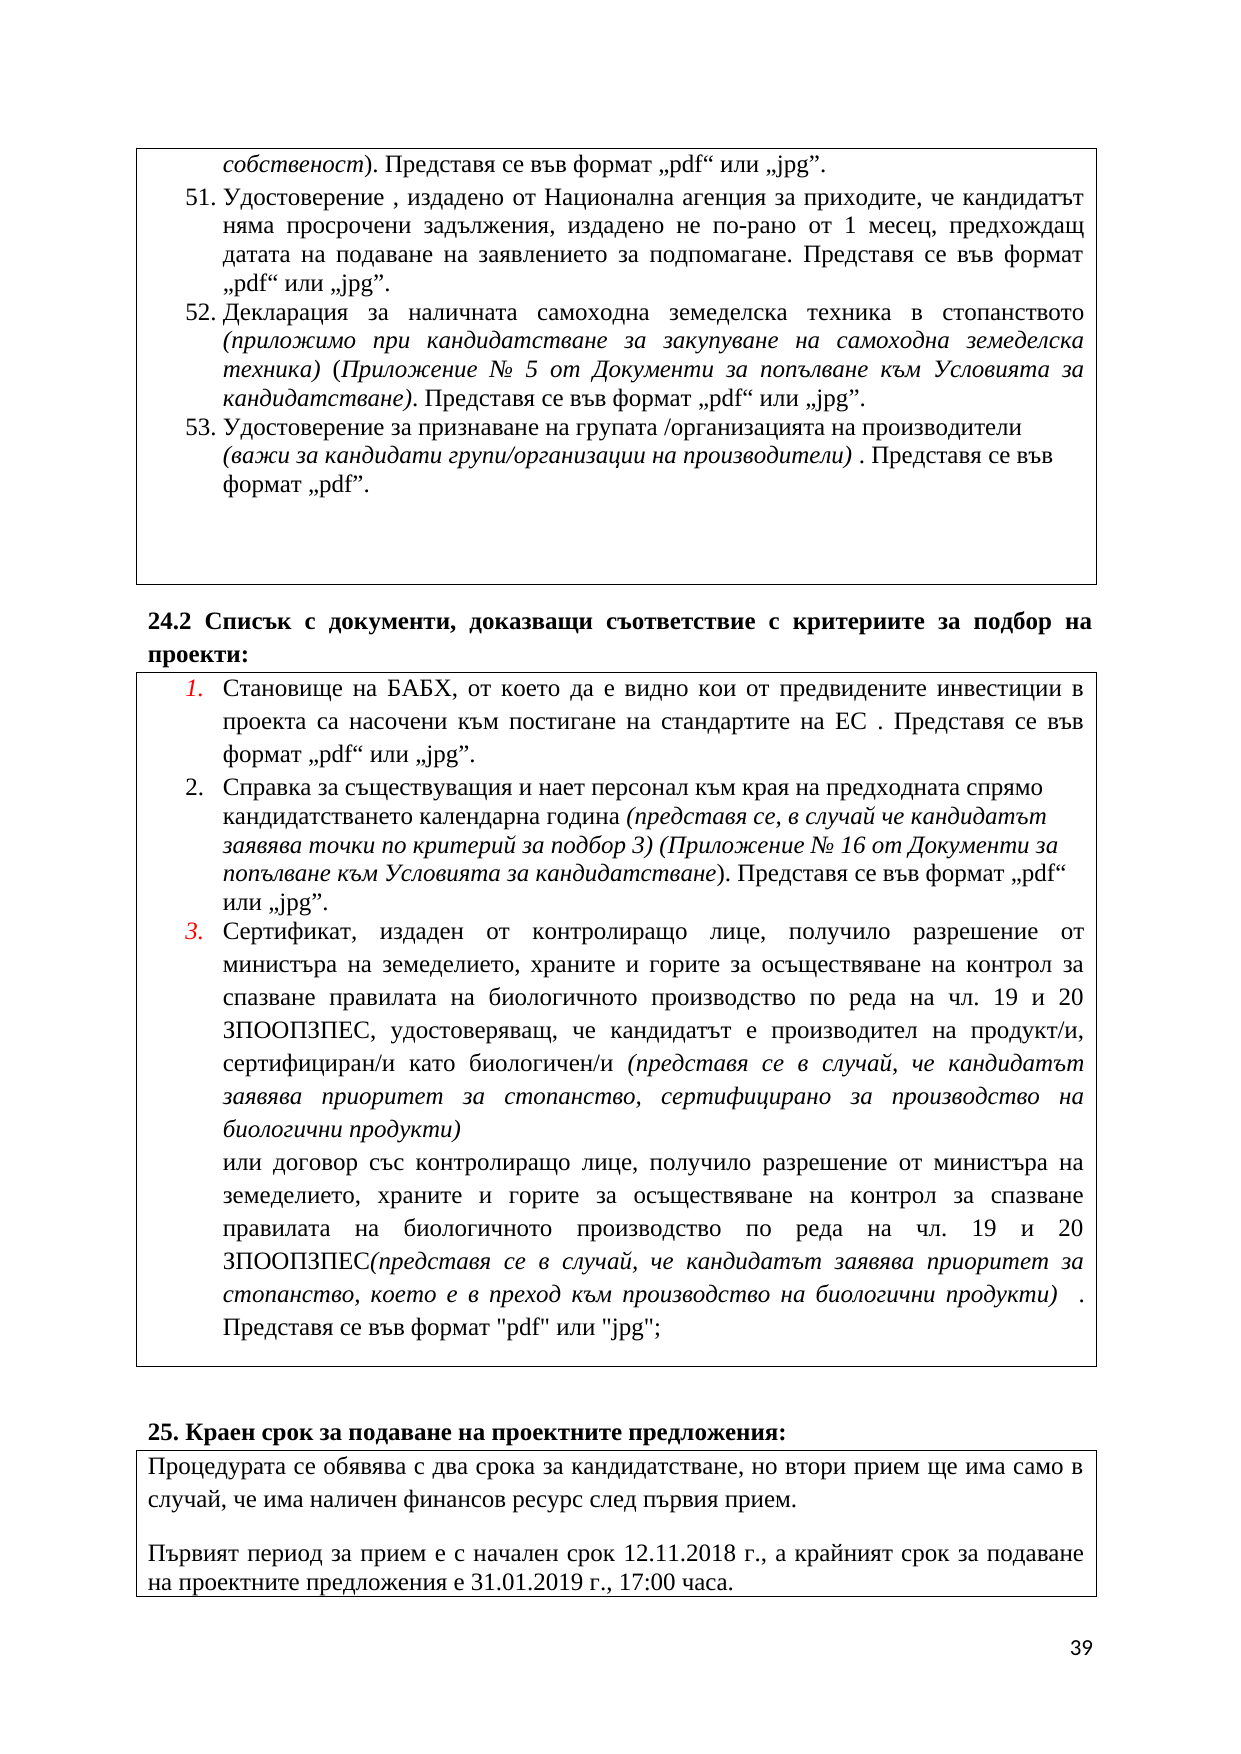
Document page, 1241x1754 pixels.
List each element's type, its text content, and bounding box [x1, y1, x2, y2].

subtitle 24.2 Списък с документи, доказващи съответствие с критериите за подбор на проекти: [148, 606, 1093, 668]
subtitle 25. Краен срок за подаване на проектните предложения: [148, 1417, 1093, 1446]
table_header Становище на БАБХ, от което да е видно кои от предвидените инвестиции в проекта са насочени към постигане на стандартите на ЕС . Представя се във формат „pdf“ или „jpg”. Справка за съществуващия и нает персонал към края на предходната спрямо кандидатстването календарна година (представя се, в случай че кандидатът заявява точки по критерий за подбор 3) (Приложение № 16 от Документи за попълване към Условията за кандидатстване). Представя се във формат „pdf“ или „jpg”. Сертификат, издаден от контролиращо лице, получило разрешение от министъра на земеделието, храните и горите за осъществяване на контрол за спазване правилата на биологичното производство по реда на чл. 19 и 20 ЗПООПЗПЕС, удостоверяващ, че кандидатът е производител на продукт/и, сертифициран/и като биологичeн/и (представя се в случай, че кандидатът заявява приоритет за стопанство, сертифицирано за производство на биологични продукти) или договор със контролиращо лице, получило разрешение от министъра на земеделието, храните и горите за осъществяване на контрол за спазване правилата на биологичното производство по реда на чл. 19 и 20 ЗПООПЗПЕС(представя се в случай, че кандидатът заявява приоритет за стопанство, което е в преход към производство на биологични продукти) . Представя се във формат "pdf" или "jpg"; [137, 673, 1096, 1366]
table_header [137, 1451, 1096, 1596]
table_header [137, 149, 1096, 584]
